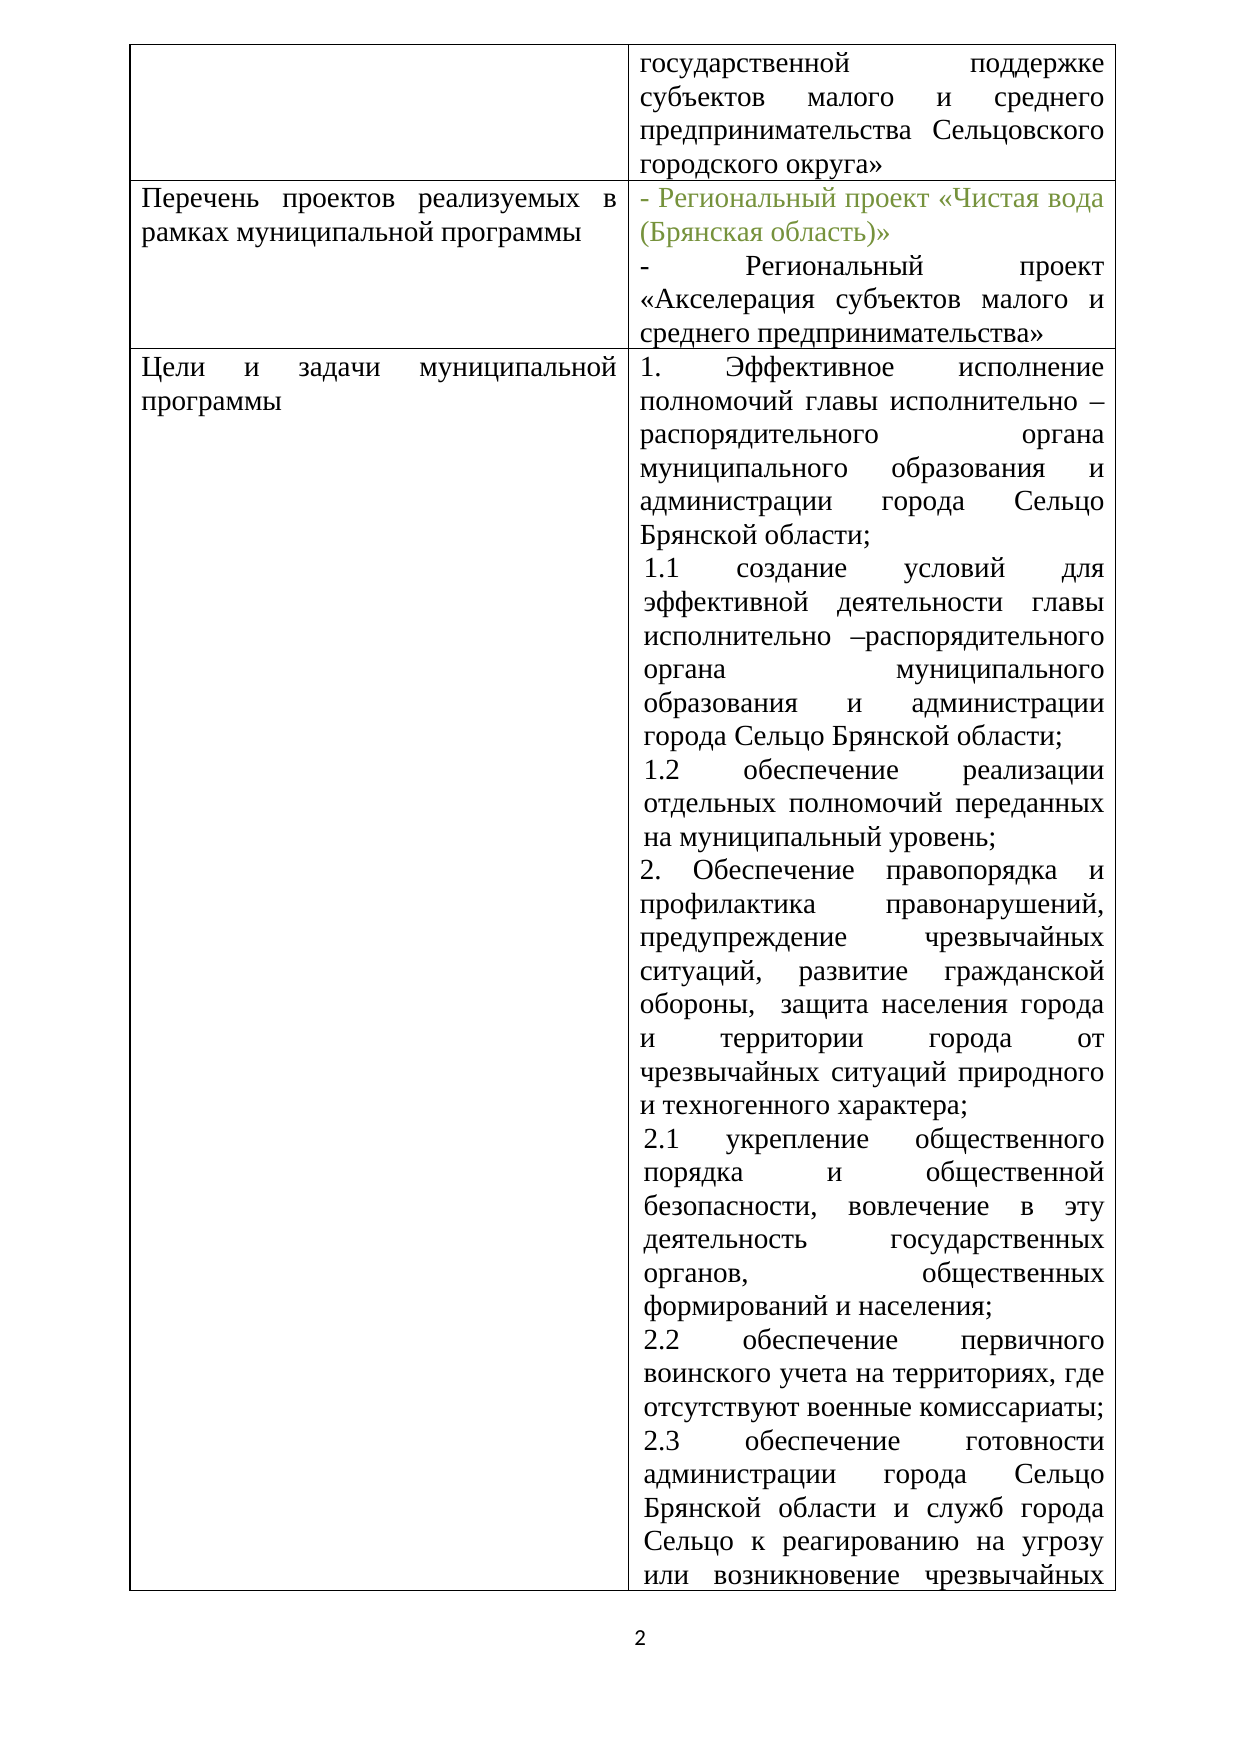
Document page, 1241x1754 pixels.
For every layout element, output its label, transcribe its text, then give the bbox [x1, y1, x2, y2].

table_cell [131, 349, 628, 1590]
table_cell - Региональный проект «Чистая вода (Брянская область)» - Региональный проект «Акселерация субъектов малого и среднего предпринимательства» [629, 181, 1115, 348]
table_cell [629, 349, 1115, 1590]
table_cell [131, 45, 628, 179]
table_cell Перечень проектов реализуемых в рамках муниципальной программы [131, 181, 628, 348]
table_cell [629, 45, 1115, 179]
